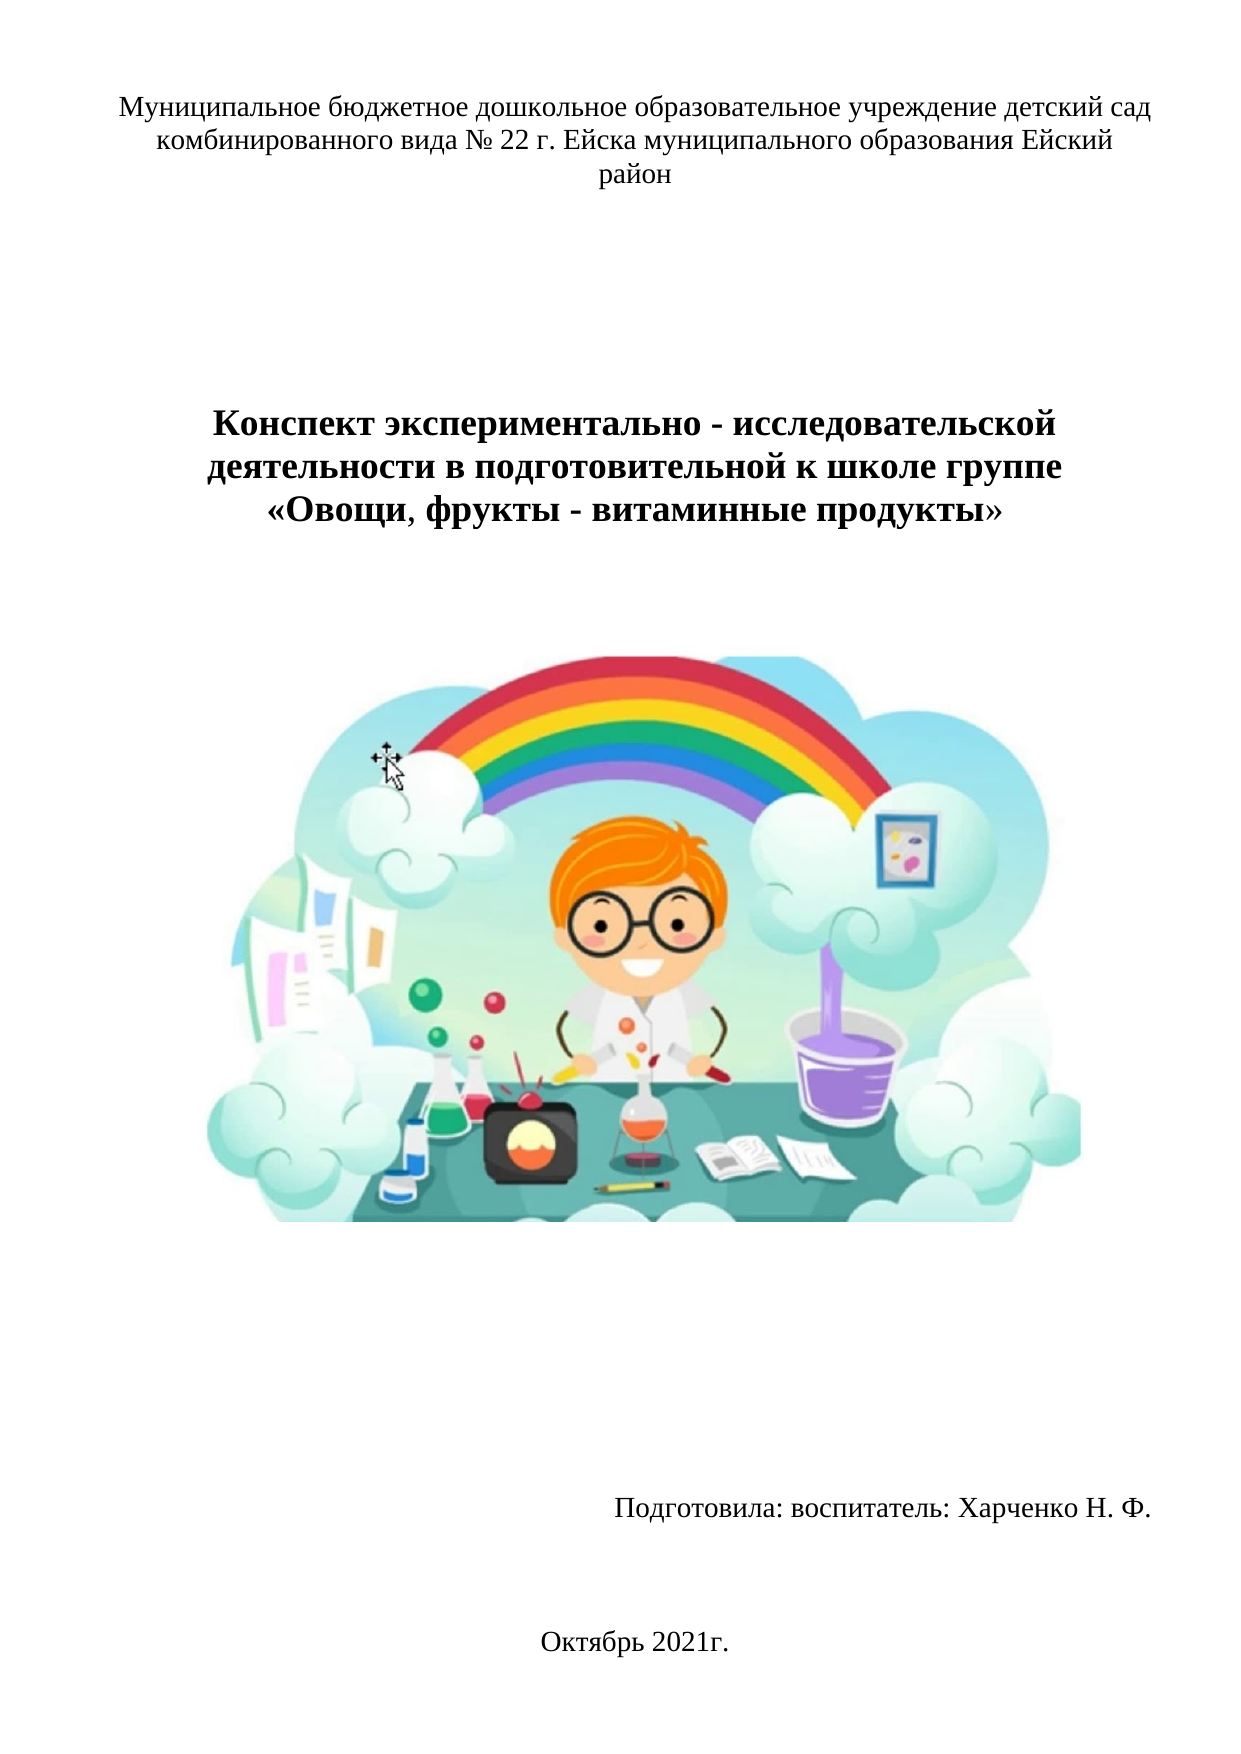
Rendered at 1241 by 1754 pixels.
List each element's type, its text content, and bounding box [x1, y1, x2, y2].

text Муниципальное бюджетное дошкольное образовательное учреждение детский сад комбинированного вида № 22 г. Ейска муниципального образования Ейский район [118, 89, 1152, 189]
text Октябрь 2021г. [118, 1624, 1152, 1657]
text Конспект экспериментально - исследовательской деятельности в подготовительной к школе группе [118, 400, 1152, 486]
text «Овощи, фрукты - витаминные продукты» [118, 486, 1152, 529]
text Подготовила: воспитатель: Харченко Н. Ф. [118, 1490, 1152, 1523]
picture [118, 639, 1152, 1222]
